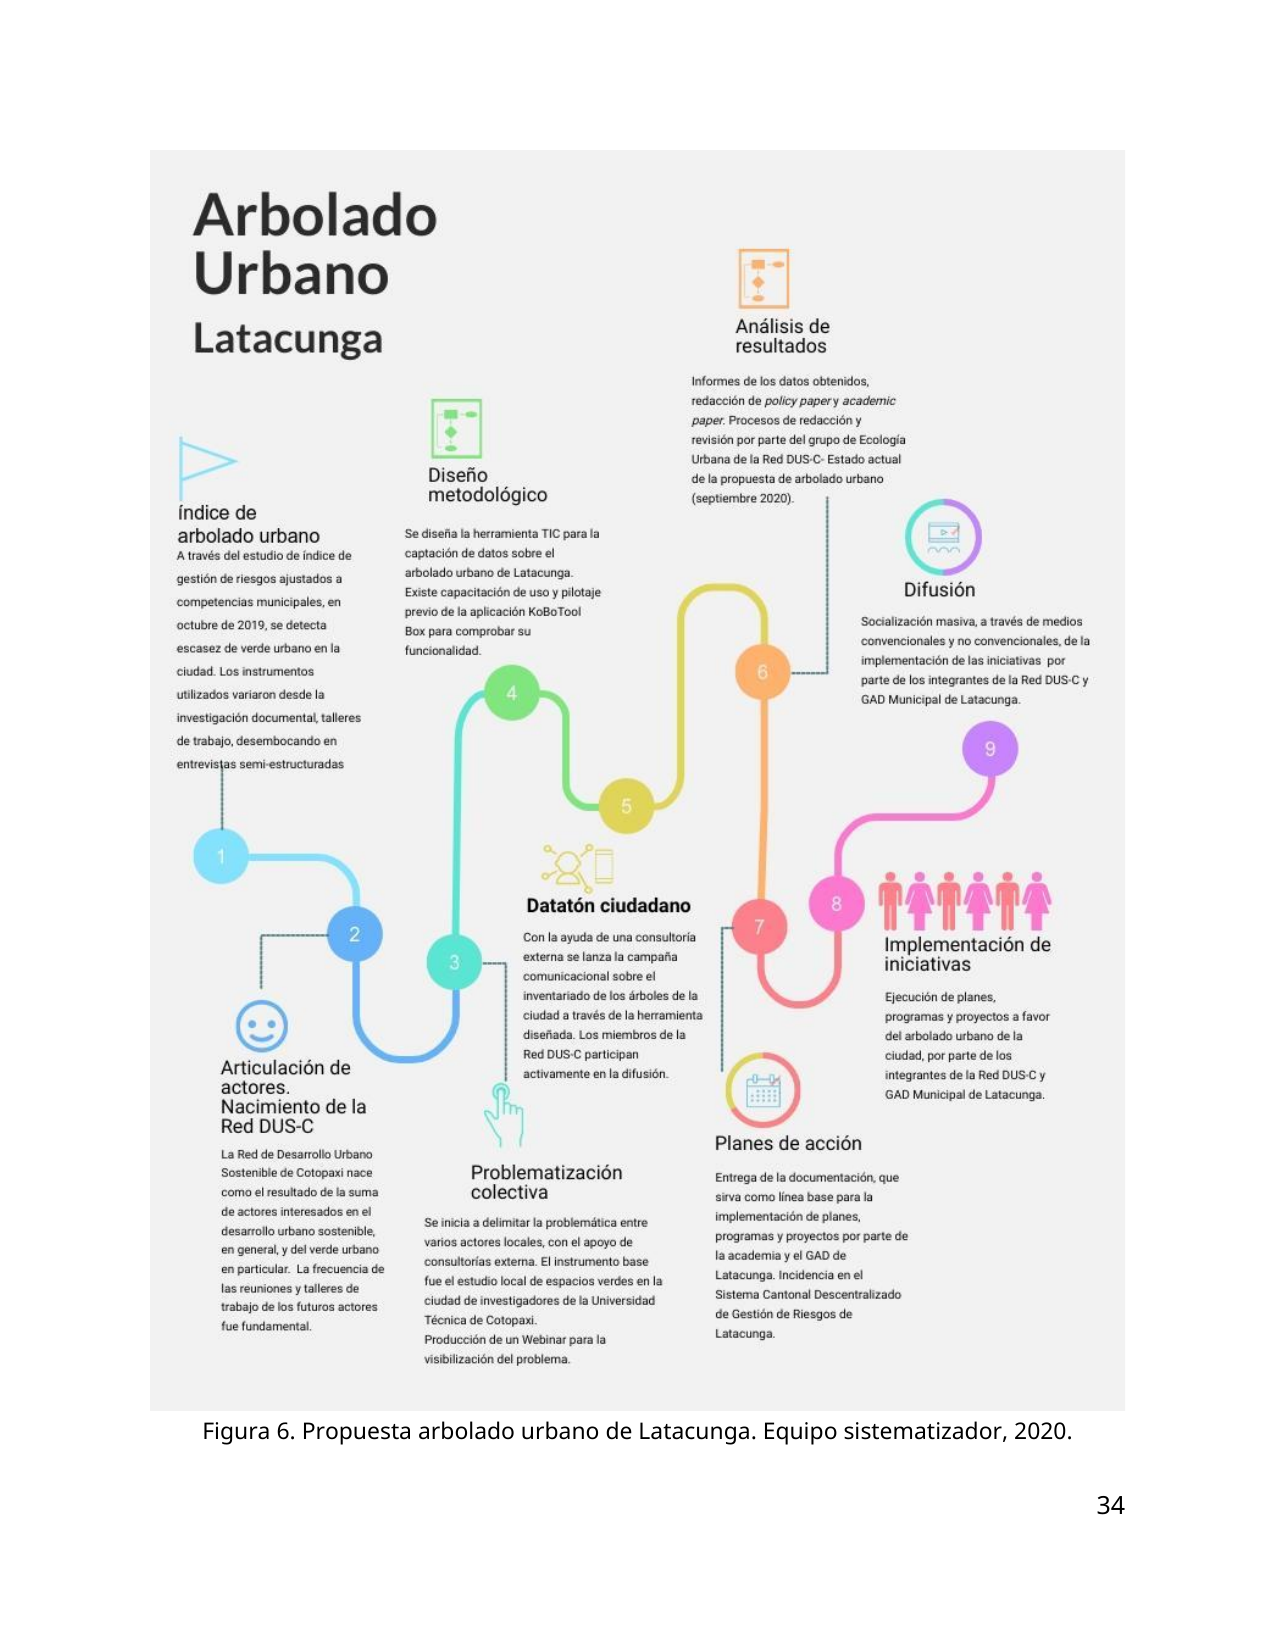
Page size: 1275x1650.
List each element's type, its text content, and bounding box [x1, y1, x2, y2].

text Figura 6. Propuesta arbolado urbano de Latacunga. Equipo sistematizador, 2020. [150, 1411, 1125, 1446]
picture [150, 150, 1125, 1411]
